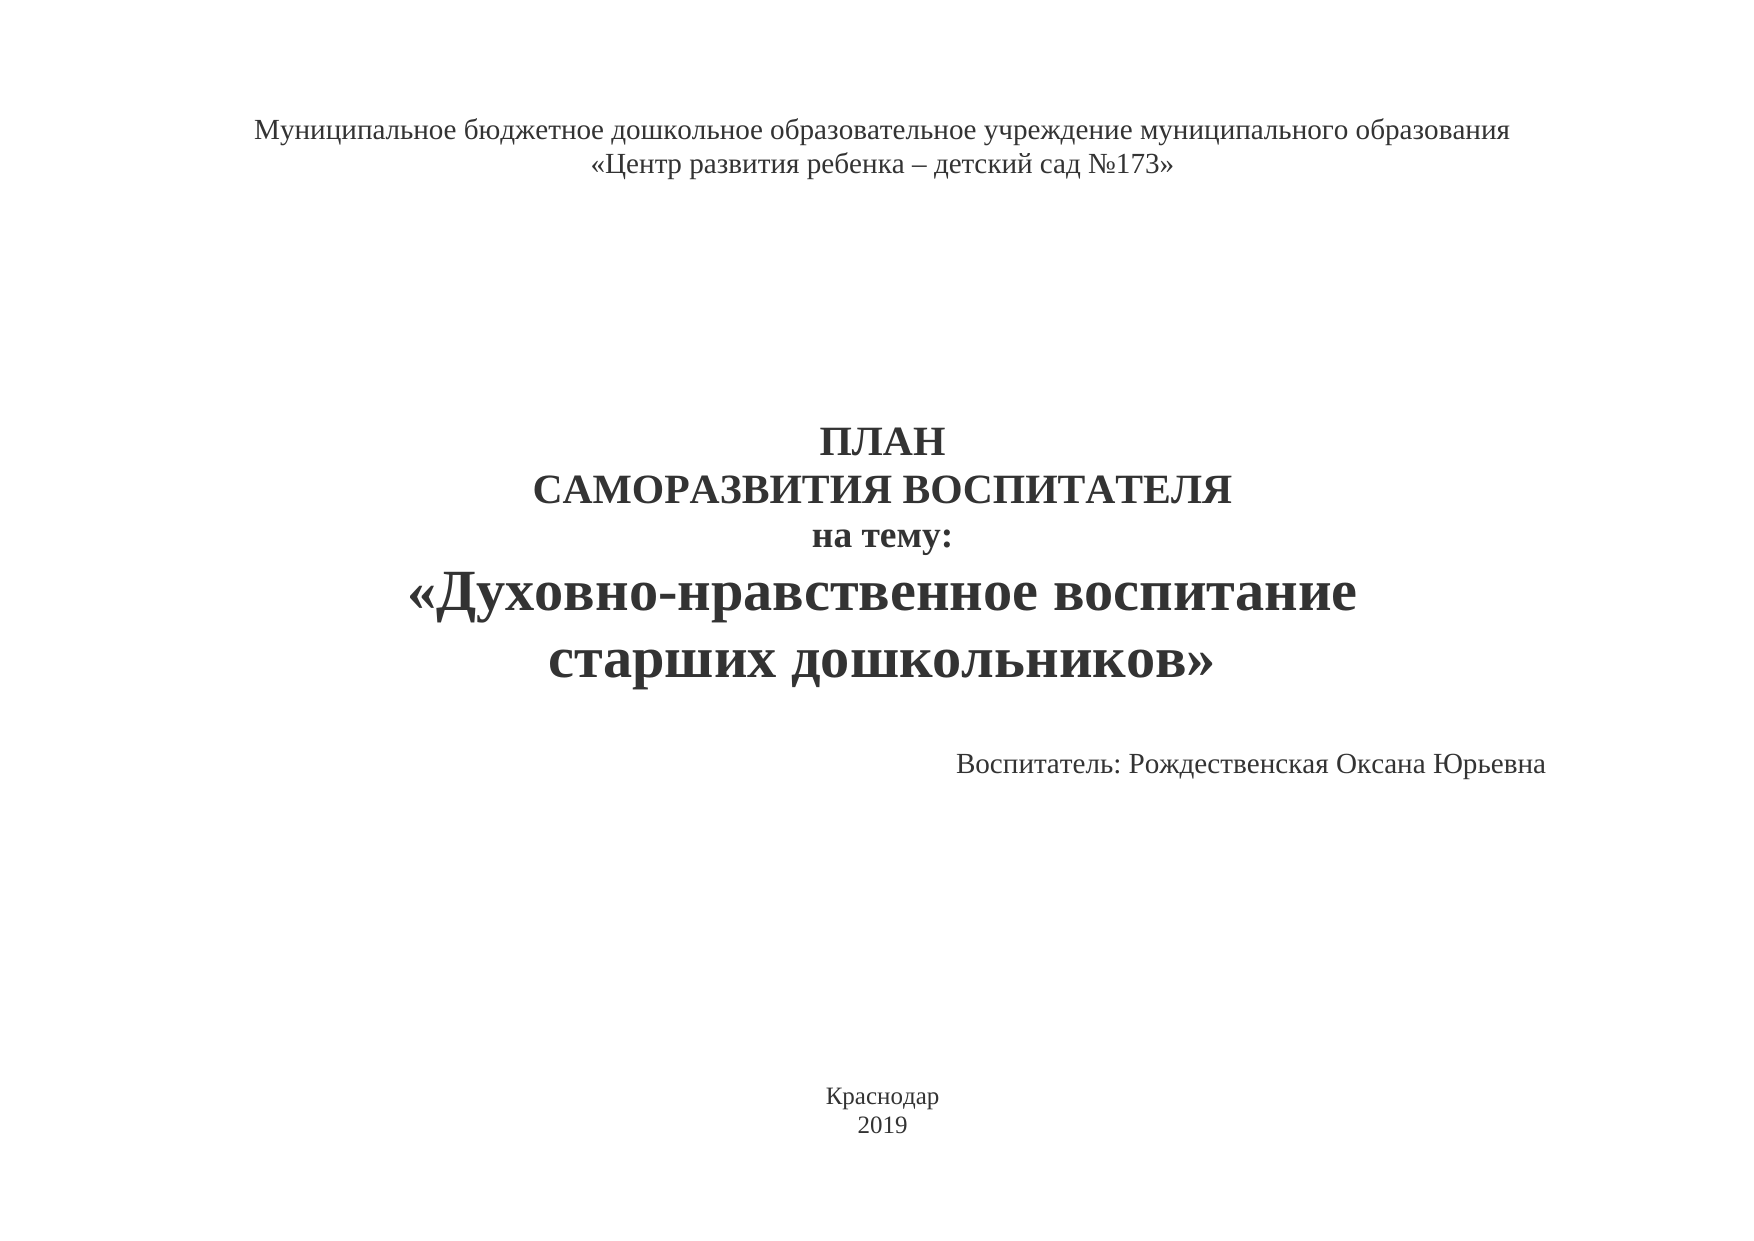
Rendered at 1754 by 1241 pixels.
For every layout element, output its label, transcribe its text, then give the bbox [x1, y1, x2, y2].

text старших дошкольников» [57, 623, 1707, 690]
text «Духовно-нравственное воспитание [57, 556, 1707, 623]
text ПЛАН [57, 417, 1707, 464]
text 2019 [57, 1110, 1707, 1139]
text Муниципальное бюджетное дошкольное образовательное учреждение муниципального образования [57, 112, 1707, 146]
text на тему: [57, 512, 1707, 556]
text Воспитатель: Рождественская Оксана Юрьевна [721, 746, 1707, 779]
text САМОРАЗВИТИЯ ВОСПИТАТЕЛЯ [57, 464, 1707, 512]
text «Центр развития ребенка – детский сад №173» [57, 146, 1707, 179]
text Краснодар [57, 1081, 1707, 1110]
